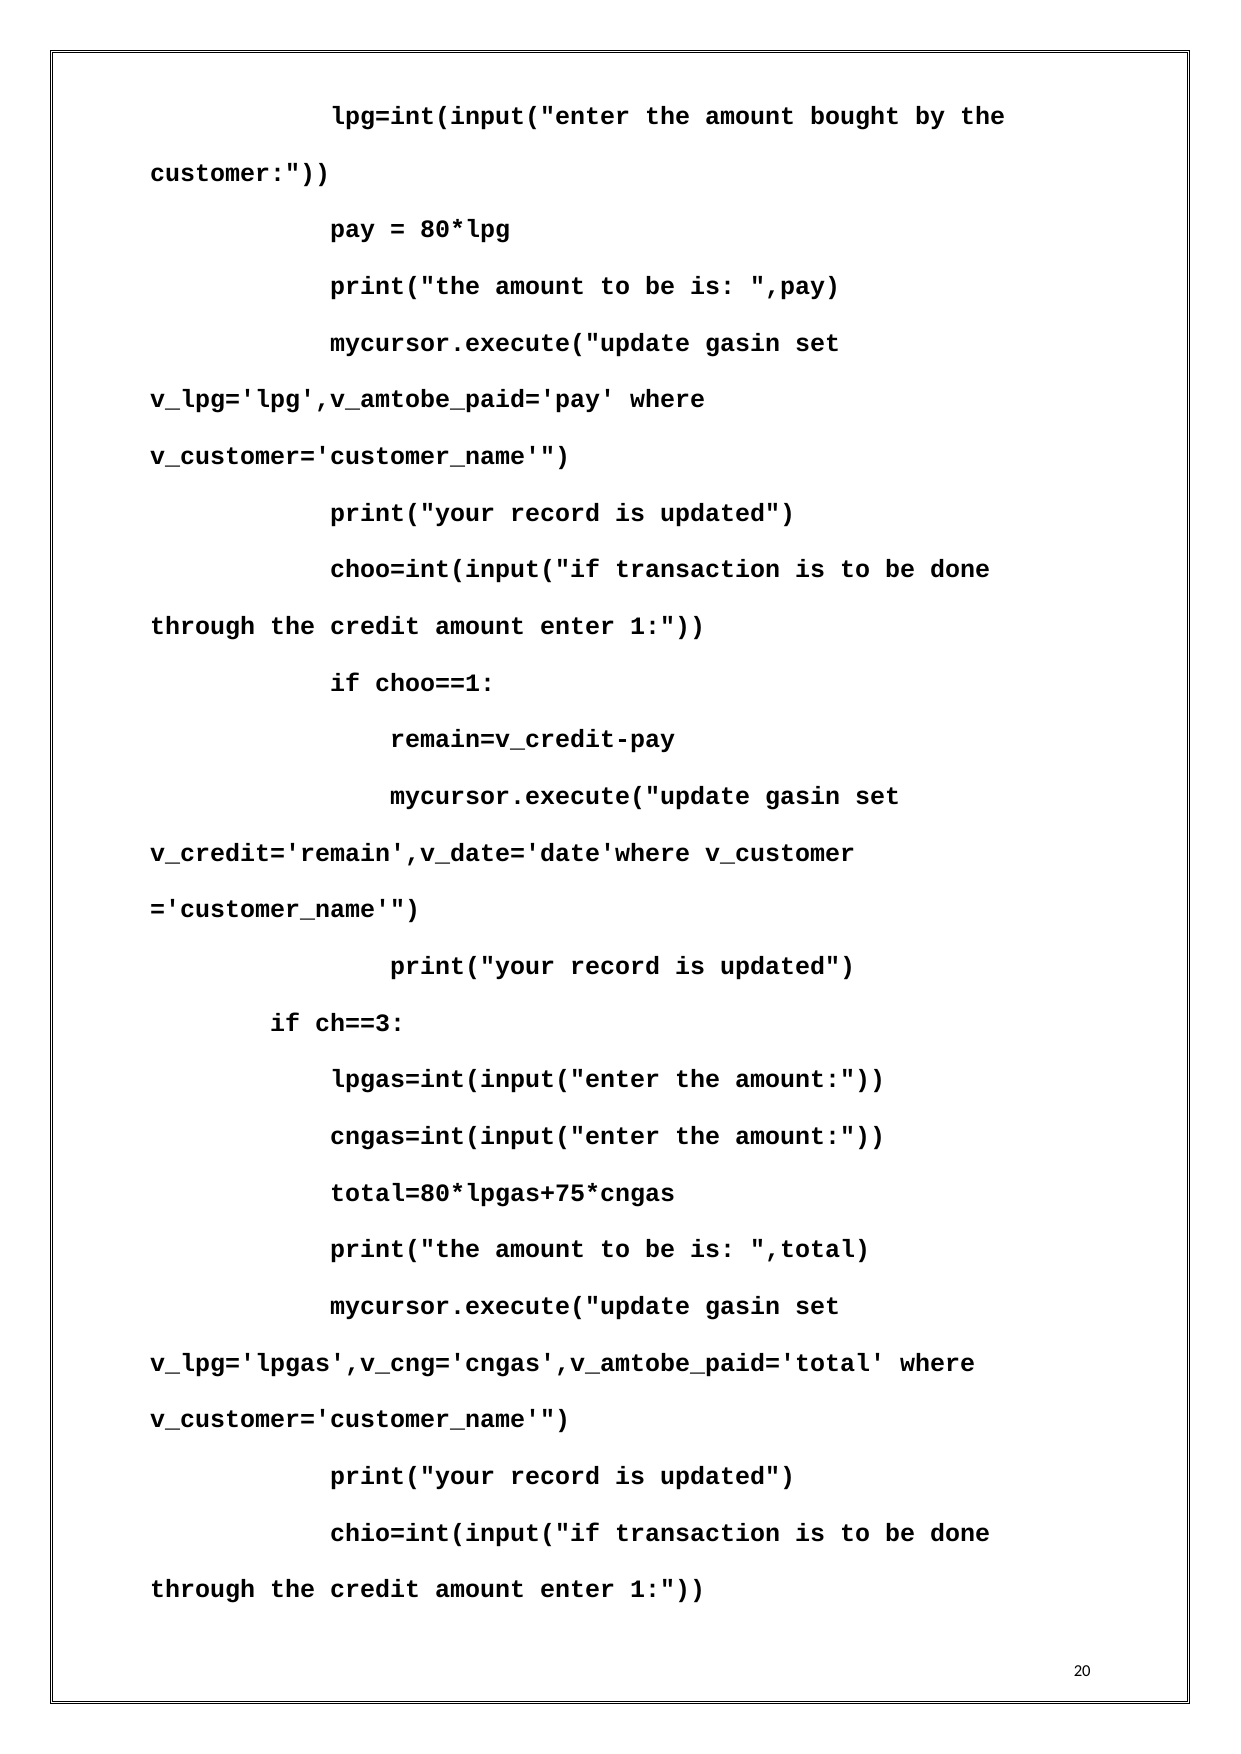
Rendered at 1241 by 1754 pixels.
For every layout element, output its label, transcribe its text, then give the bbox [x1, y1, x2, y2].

text print("the amount to be is: ",pay) [150, 273, 1090, 302]
text remain=v_credit-pay [150, 727, 1090, 755]
text mycursor.execute("update gasin set v_lpg='lpgas',v_cng='cngas',v_amtobe_paid='total' where v_customer='customer_name'") [150, 1293, 1090, 1435]
text total=80*lpgas+75*cngas [150, 1180, 1090, 1208]
text mycursor.execute("update gasin set v_credit='remain',v_date='date'where v_customer ='customer_name'") [150, 783, 1090, 925]
text lpg=int(input("enter the amount bought by the customer:")) [150, 103, 1090, 188]
text print("your record is updated") [150, 1463, 1090, 1492]
text print("the amount to be is: ",total) [150, 1237, 1090, 1265]
text choo=int(input("if transaction is to be done through the credit amount enter 1:")) [150, 557, 1090, 642]
text print("your record is updated") [150, 500, 1090, 528]
text lpgas=int(input("enter the amount:")) [150, 1067, 1090, 1095]
text cngas=int(input("enter the amount:")) [150, 1123, 1090, 1152]
text if choo==1: [150, 670, 1090, 698]
text pay = 80*lpg [150, 217, 1090, 245]
text if ch==3: [150, 1010, 1090, 1038]
text chio=int(input("if transaction is to be done through the credit amount enter 1:")) [150, 1520, 1090, 1605]
text print("your record is updated") [150, 953, 1090, 982]
text mycursor.execute("update gasin set v_lpg='lpg',v_amtobe_paid='pay' where v_customer='customer_name'") [150, 330, 1090, 472]
